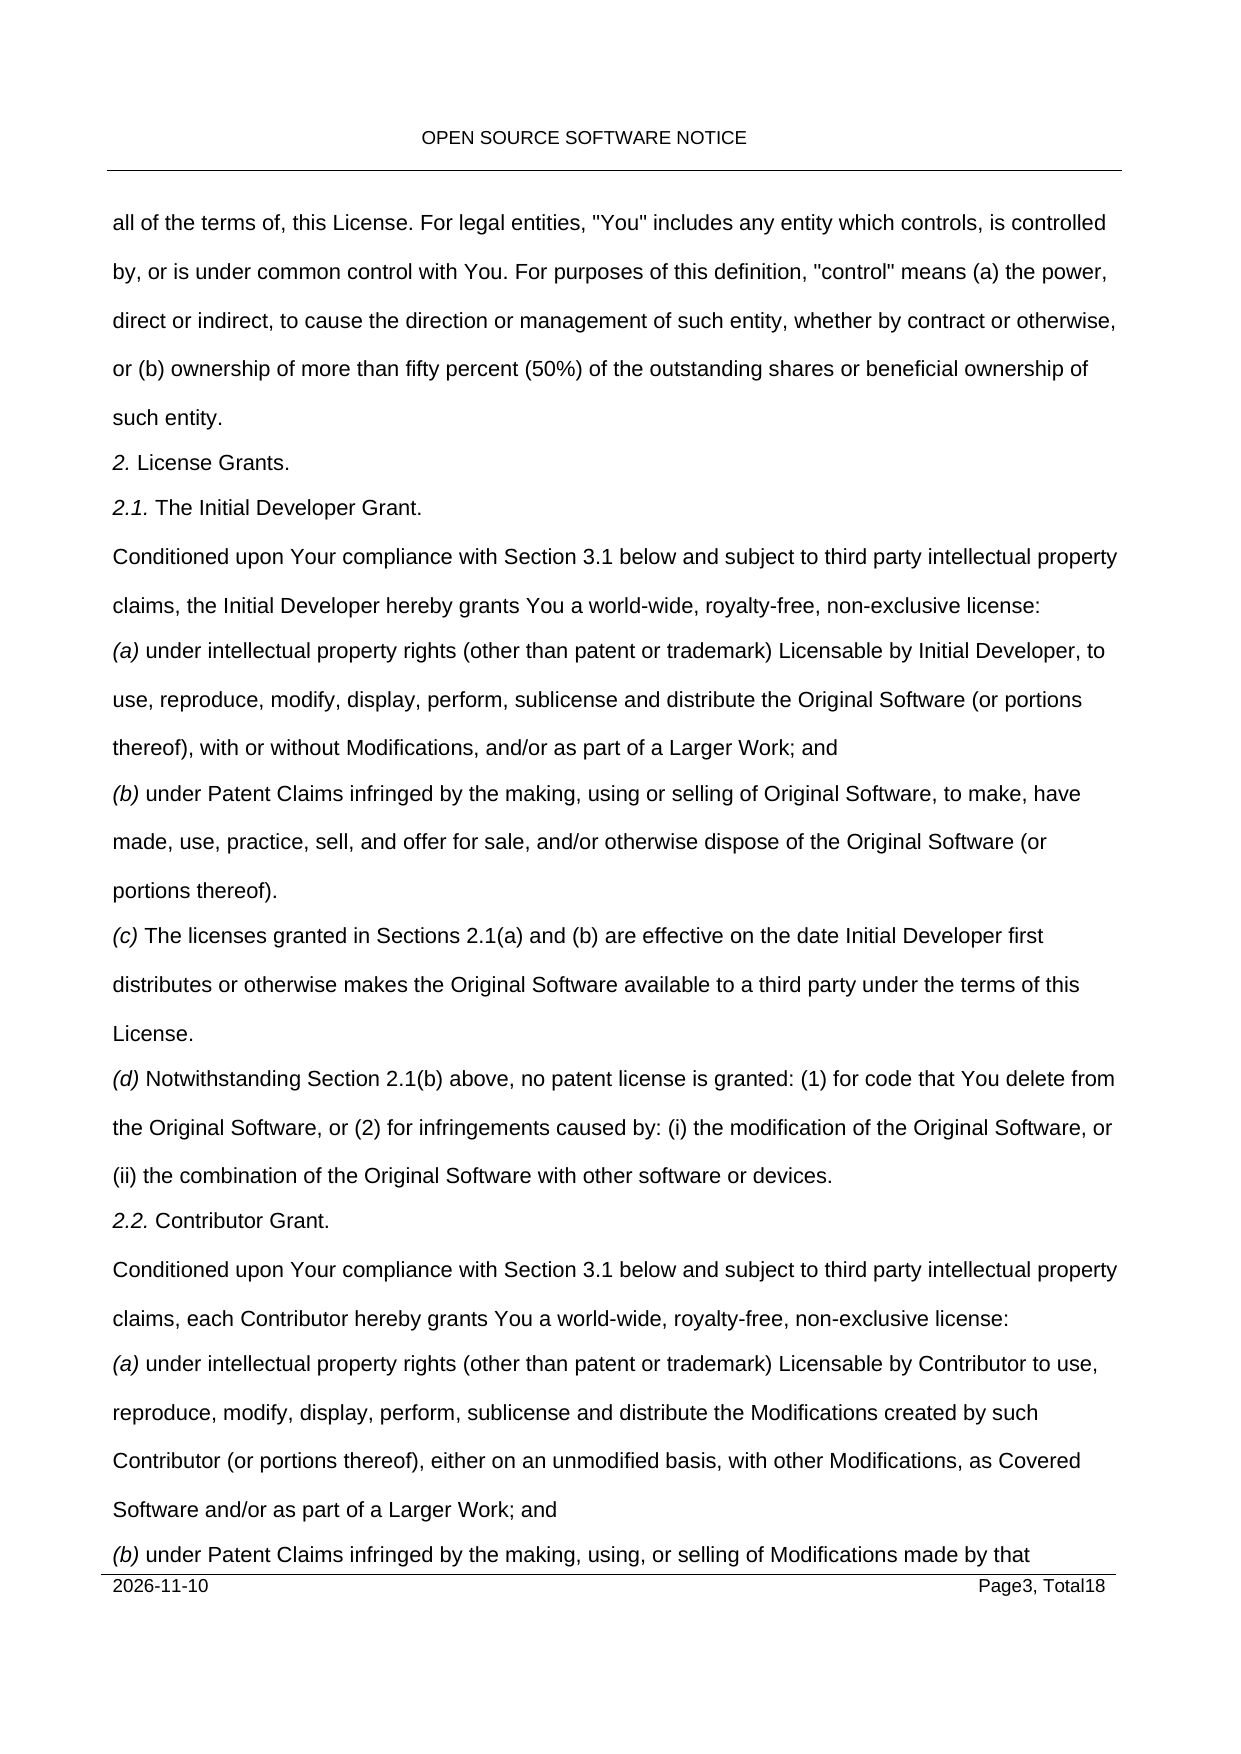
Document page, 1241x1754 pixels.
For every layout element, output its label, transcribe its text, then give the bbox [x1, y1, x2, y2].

text 2.1. The Initial Developer Grant. Conditioned upon Your compliance with Section 3.1 below and subject to third party intellectual property claims, the Initial Developer hereby grants You a world-wide, royalty-free, non-exclusive license: [112, 492, 1128, 622]
text (a) under intellectual property rights (other than patent or trademark) Licensable by Contributor to use, reproduce, modify, display, perform, sublicense and distribute the Modifications created by such Contributor (or portions thereof), either on an unmodified basis, with other Modifications, as Covered Software and/or as part of a Larger Work; and [112, 1347, 1128, 1526]
text 2.2. Contributor Grant. Conditioned upon Your compliance with Section 3.1 below and subject to third party intellectual property claims, each Contributor hereby grants You a world-wide, royalty-free, non-exclusive license: [112, 1204, 1128, 1334]
text (d) Notwithstanding Section 2.1(b) above, no patent license is granted: (1) for code that You delete from the Original Software, or (2) for infringements caused by: (i) the modification of the Original Software, or (ii) the combination of the Original Software with other software or devices. [112, 1062, 1128, 1192]
text (b) under Patent Claims infringed by the making, using or selling of Original Software, to make, have made, use, practice, sell, and offer for sale, and/or otherwise dispose of the Original Software (or portions thereof). [112, 777, 1128, 907]
text (c) The licenses granted in Sections 2.1(a) and (b) are effective on the date Initial Developer first distributes or otherwise makes the Original Software available to a third party under the terms of this License. [112, 919, 1128, 1049]
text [112, 206, 1128, 434]
text 2. License Grants. [112, 446, 1128, 479]
text (a) under intellectual property rights (other than patent or trademark) Licensable by Initial Developer, to use, reproduce, modify, display, perform, sublicense and distribute the Original Software (or portions thereof), with or without Modifications, and/or as part of a Larger Work; and [112, 634, 1128, 764]
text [112, 1538, 1128, 1571]
